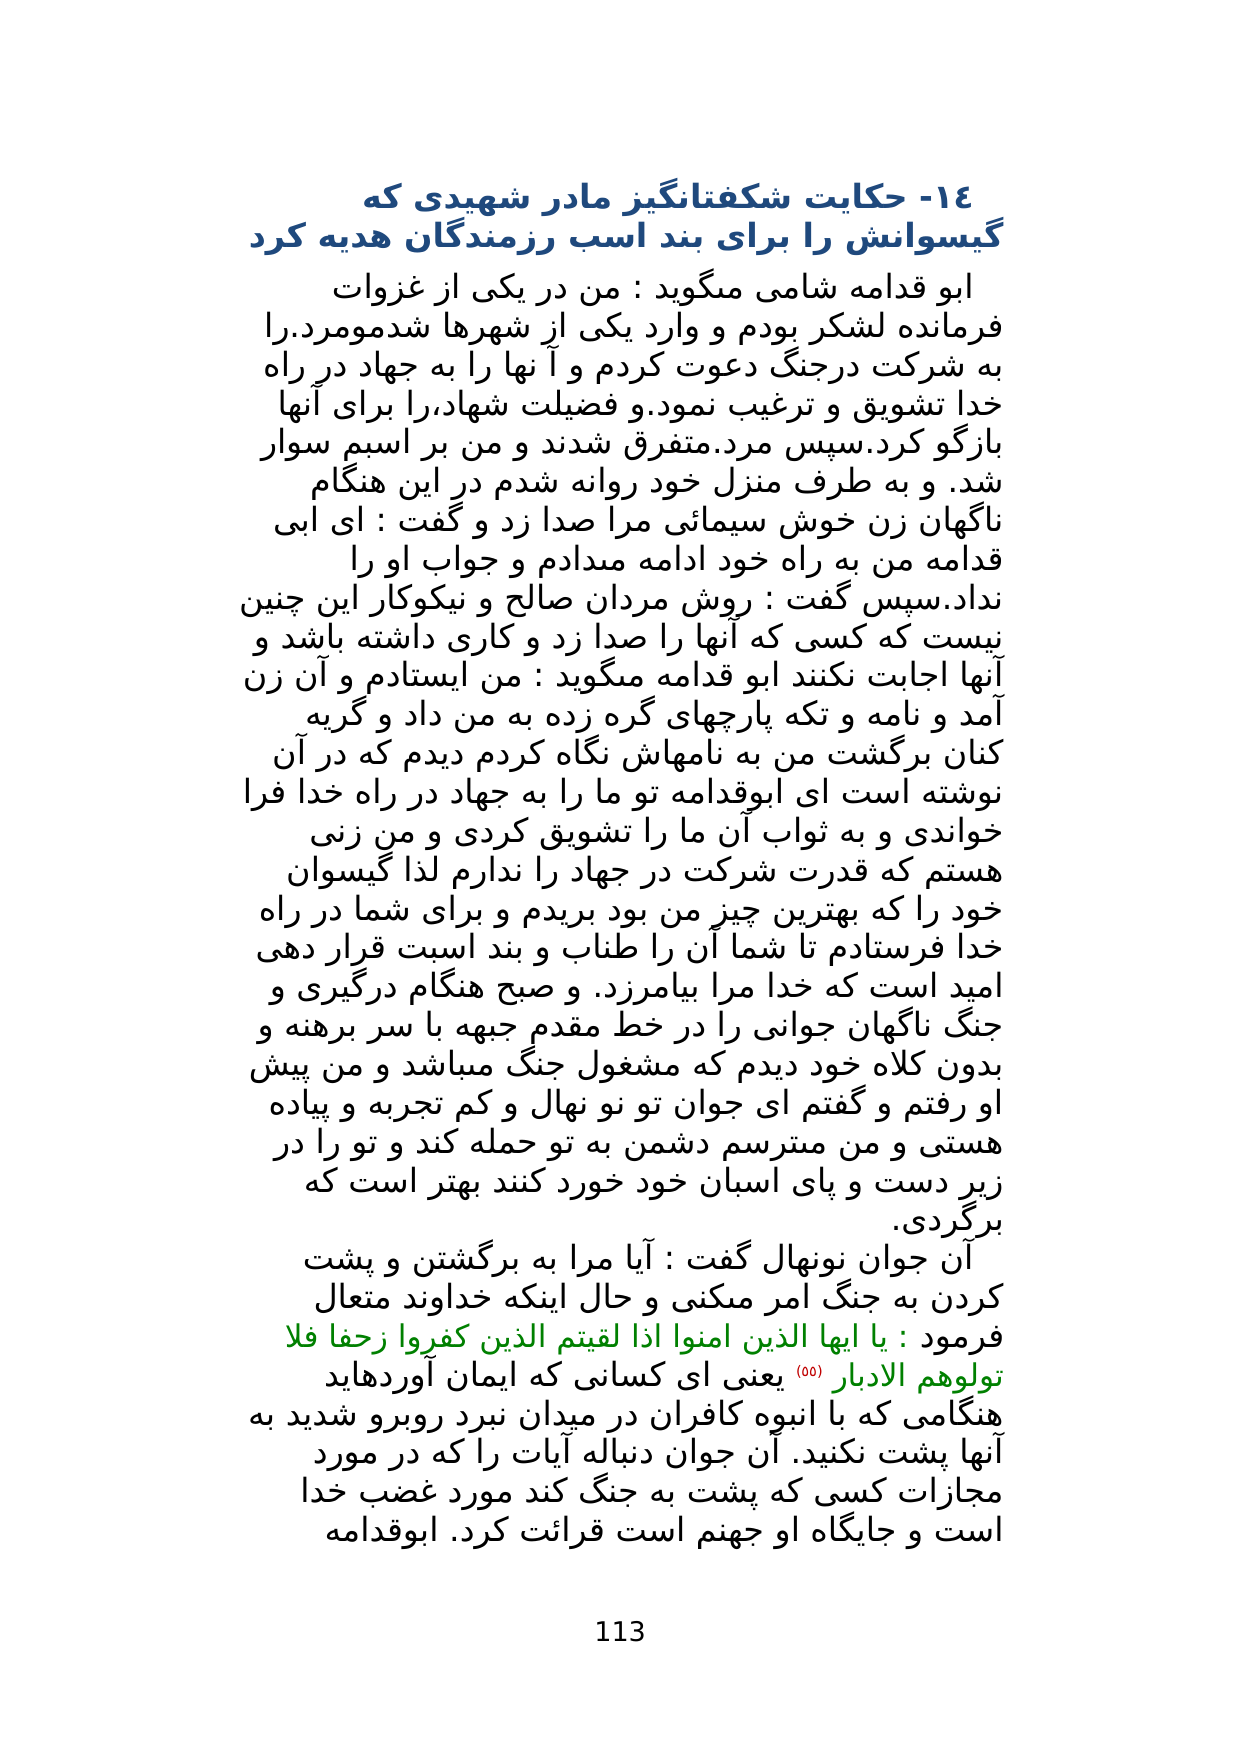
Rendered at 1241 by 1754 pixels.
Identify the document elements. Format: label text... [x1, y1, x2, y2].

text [236, 1239, 1004, 1549]
subtitle ١٤- حكايت شكفت‏انگيز مادر شهيدى كه گيسوانش را براى بند اسب رزمندگان هديه كرد [236, 177, 1004, 255]
text ابو قدامه شامى مى‏گويد : من در يكى از غزوات فرمانده لشكر بودم و وارد يكى از شهرها شدمومرد.را به شركت درجنگ دعوت كردم و آ نها را به جهاد در راه خدا تشويق و ترغيب نمود.و فضيلت شهاد،را براى آنها بازگو كرد.سپس مرد.متفرق شدند و من بر اسبم سوار شد. و به طرف منزل خود روانه شدم در اين هنگام ناگهان زن خوش سيمائى مرا صدا زد و گفت : اى ابى قدامه من به راه خود ادامه مى‏دادم و جواب او را نداد.سپس گفت : روش مردان صالح و نيكوكار اين چنين نيست كه كسى كه آنها را صدا زد و كارى داشته باشد و آنها اجابت نكنند ابو قدامه مى‏گويد : من ايستادم و آن زن آمد و نامه و تكه پارچه‏اى گره زده به من داد و گريه كنان برگشت من به نامه‏اش نگاه كردم ديدم كه در آن نوشته است اى ابوقدامه تو ما را به جهاد در راه خدا فرا خواندى و به ثواب آن ما را تشويق كردى و من زنى هستم كه قدرت شركت در جهاد را ندارم لذا گيسوان خود را كه بهترين چيز من بود بريدم و براى شما در راه خدا فرستادم تا شما آن را طناب و بند اسبت قرار دهى اميد است كه خدا مرا بيامرزد. و صبح هنگام درگيرى و جنگ ناگهان جوانى را در خط مقدم جبهه با سر برهنه و بدون كلاه خود ديدم كه مشغول جنگ مى‏باشد و من پيش او رفتم و گفتم اى جوان تو نو نهال و كم تجربه و پياده هستى و من مى‏ترسم دشمن به تو حمله كند و تو را در زير دست و پاى اسبان خود خورد كنند بهتر است كه برگردى. [236, 267, 1004, 1239]
